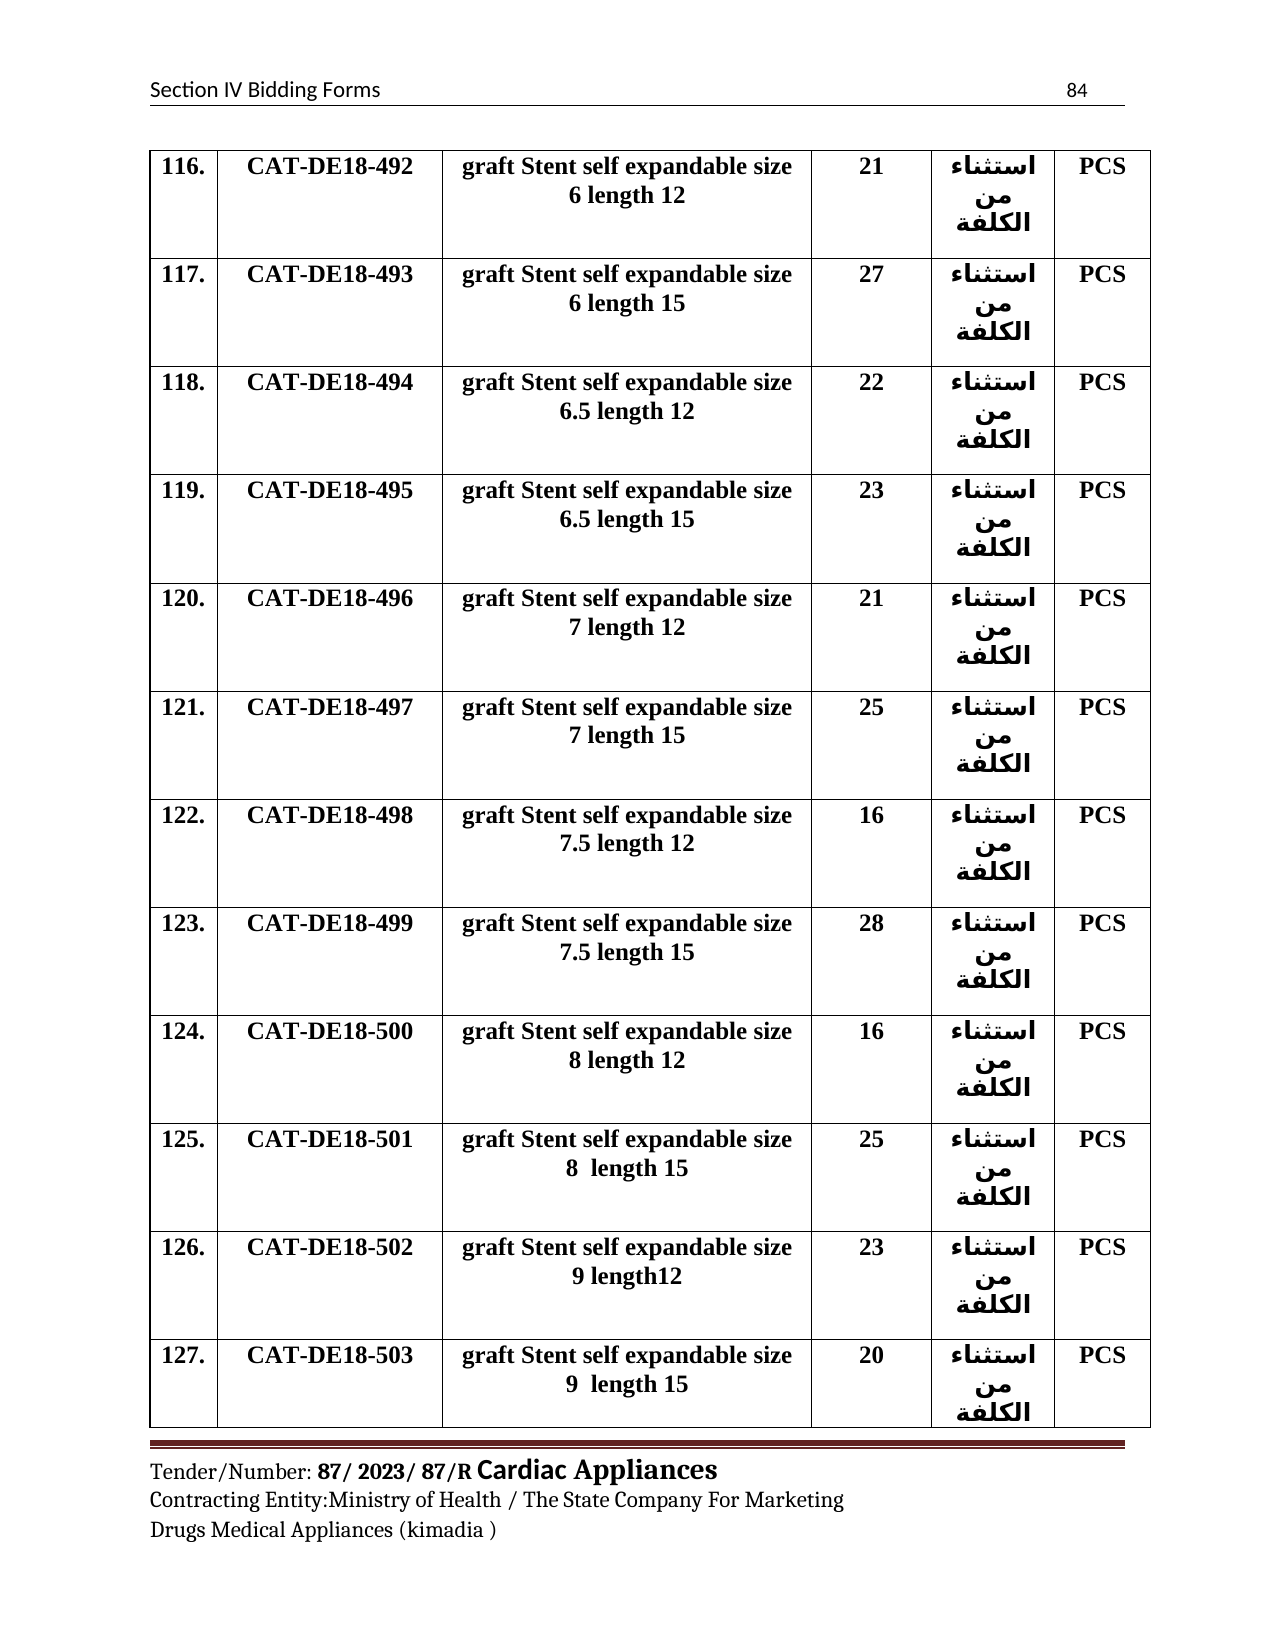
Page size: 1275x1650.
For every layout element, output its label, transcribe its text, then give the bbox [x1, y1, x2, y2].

table_cell [151, 800, 217, 907]
table_cell graft Stent self expandable size 6.5 length 12 [443, 367, 811, 474]
table_cell استثناء من الكلفة [932, 1016, 1054, 1123]
table_cell [151, 1232, 217, 1339]
table_cell PCS [1055, 367, 1150, 474]
table_cell 25 [812, 692, 931, 799]
table_cell graft Stent self expandable size 6 length 15 [443, 259, 811, 366]
table_cell CAT-DE18-495 [218, 475, 442, 582]
table_cell استثناء من الكلفة [932, 367, 1054, 474]
table_cell استثناء من الكلفة [932, 800, 1054, 907]
table_cell 21 [812, 151, 931, 258]
table_cell استثناء من الكلفة [932, 584, 1054, 691]
table_cell [151, 584, 217, 691]
table_cell CAT-DE18-494 [218, 367, 442, 474]
table_cell [151, 1124, 217, 1231]
table_cell 28 [812, 908, 931, 1015]
table_cell [151, 908, 217, 1015]
table_cell graft Stent self expandable size 8 length 12 [443, 1016, 811, 1123]
table_cell graft Stent self expandable size 6.5 length 15 [443, 475, 811, 582]
table_cell PCS [1055, 584, 1150, 691]
table_cell graft Stent self expandable size 9 length 15 [443, 1340, 811, 1427]
table_cell CAT-DE18-501 [218, 1124, 442, 1231]
table_cell 25 [812, 1124, 931, 1231]
table_cell [151, 1340, 217, 1427]
table_cell graft Stent self expandable size 7 length 12 [443, 584, 811, 691]
table_cell [151, 151, 217, 258]
table_cell [151, 692, 217, 799]
table_cell graft Stent self expandable size 7.5 length 15 [443, 908, 811, 1015]
table_cell استثناء من الكلفة [932, 1232, 1054, 1339]
table_cell استثناء من الكلفة [932, 692, 1054, 799]
table_cell PCS [1055, 1340, 1150, 1427]
table_cell استثناء من الكلفة [932, 1340, 1054, 1427]
table_cell [151, 1016, 217, 1123]
table_cell graft Stent self expandable size 8 length 15 [443, 1124, 811, 1231]
table_cell CAT-DE18-500 [218, 1016, 442, 1123]
table_cell CAT-DE18-502 [218, 1232, 442, 1339]
table_cell CAT-DE18-493 [218, 259, 442, 366]
table_cell graft Stent self expandable size 6 length 12 [443, 151, 811, 258]
table_cell CAT-DE18-499 [218, 908, 442, 1015]
table_cell PCS [1055, 692, 1150, 799]
table_cell 23 [812, 1232, 931, 1339]
table_cell PCS [1055, 475, 1150, 582]
table_cell استثناء من الكلفة [932, 151, 1054, 258]
table_cell PCS [1055, 800, 1150, 907]
table_cell CAT-DE18-492 [218, 151, 442, 258]
table_cell 22 [812, 367, 931, 474]
table_cell [151, 475, 217, 582]
table_cell [151, 367, 217, 474]
table_cell 20 [812, 1340, 931, 1427]
table_cell CAT-DE18-498 [218, 800, 442, 907]
table_cell CAT-DE18-497 [218, 692, 442, 799]
table_cell 23 [812, 475, 931, 582]
table_cell PCS [1055, 151, 1150, 258]
table_cell CAT-DE18-503 [218, 1340, 442, 1427]
table_cell استثناء من الكلفة [932, 475, 1054, 582]
table_cell استثناء من الكلفة [932, 259, 1054, 366]
table_cell 27 [812, 259, 931, 366]
table_cell استثناء من الكلفة [932, 1124, 1054, 1231]
table_cell CAT-DE18-496 [218, 584, 442, 691]
table_cell PCS [1055, 1016, 1150, 1123]
table_cell 21 [812, 584, 931, 691]
table_cell 16 [812, 800, 931, 907]
table_cell 16 [812, 1016, 931, 1123]
table_cell PCS [1055, 1124, 1150, 1231]
table_cell [151, 259, 217, 366]
table_cell graft Stent self expandable size 7 length 15 [443, 692, 811, 799]
table_cell PCS [1055, 259, 1150, 366]
table_cell graft Stent self expandable size 9 length12 [443, 1232, 811, 1339]
table_cell استثناء من الكلفة [932, 908, 1054, 1015]
table_cell graft Stent self expandable size 7.5 length 12 [443, 800, 811, 907]
table_cell PCS [1055, 1232, 1150, 1339]
table_cell PCS [1055, 908, 1150, 1015]
